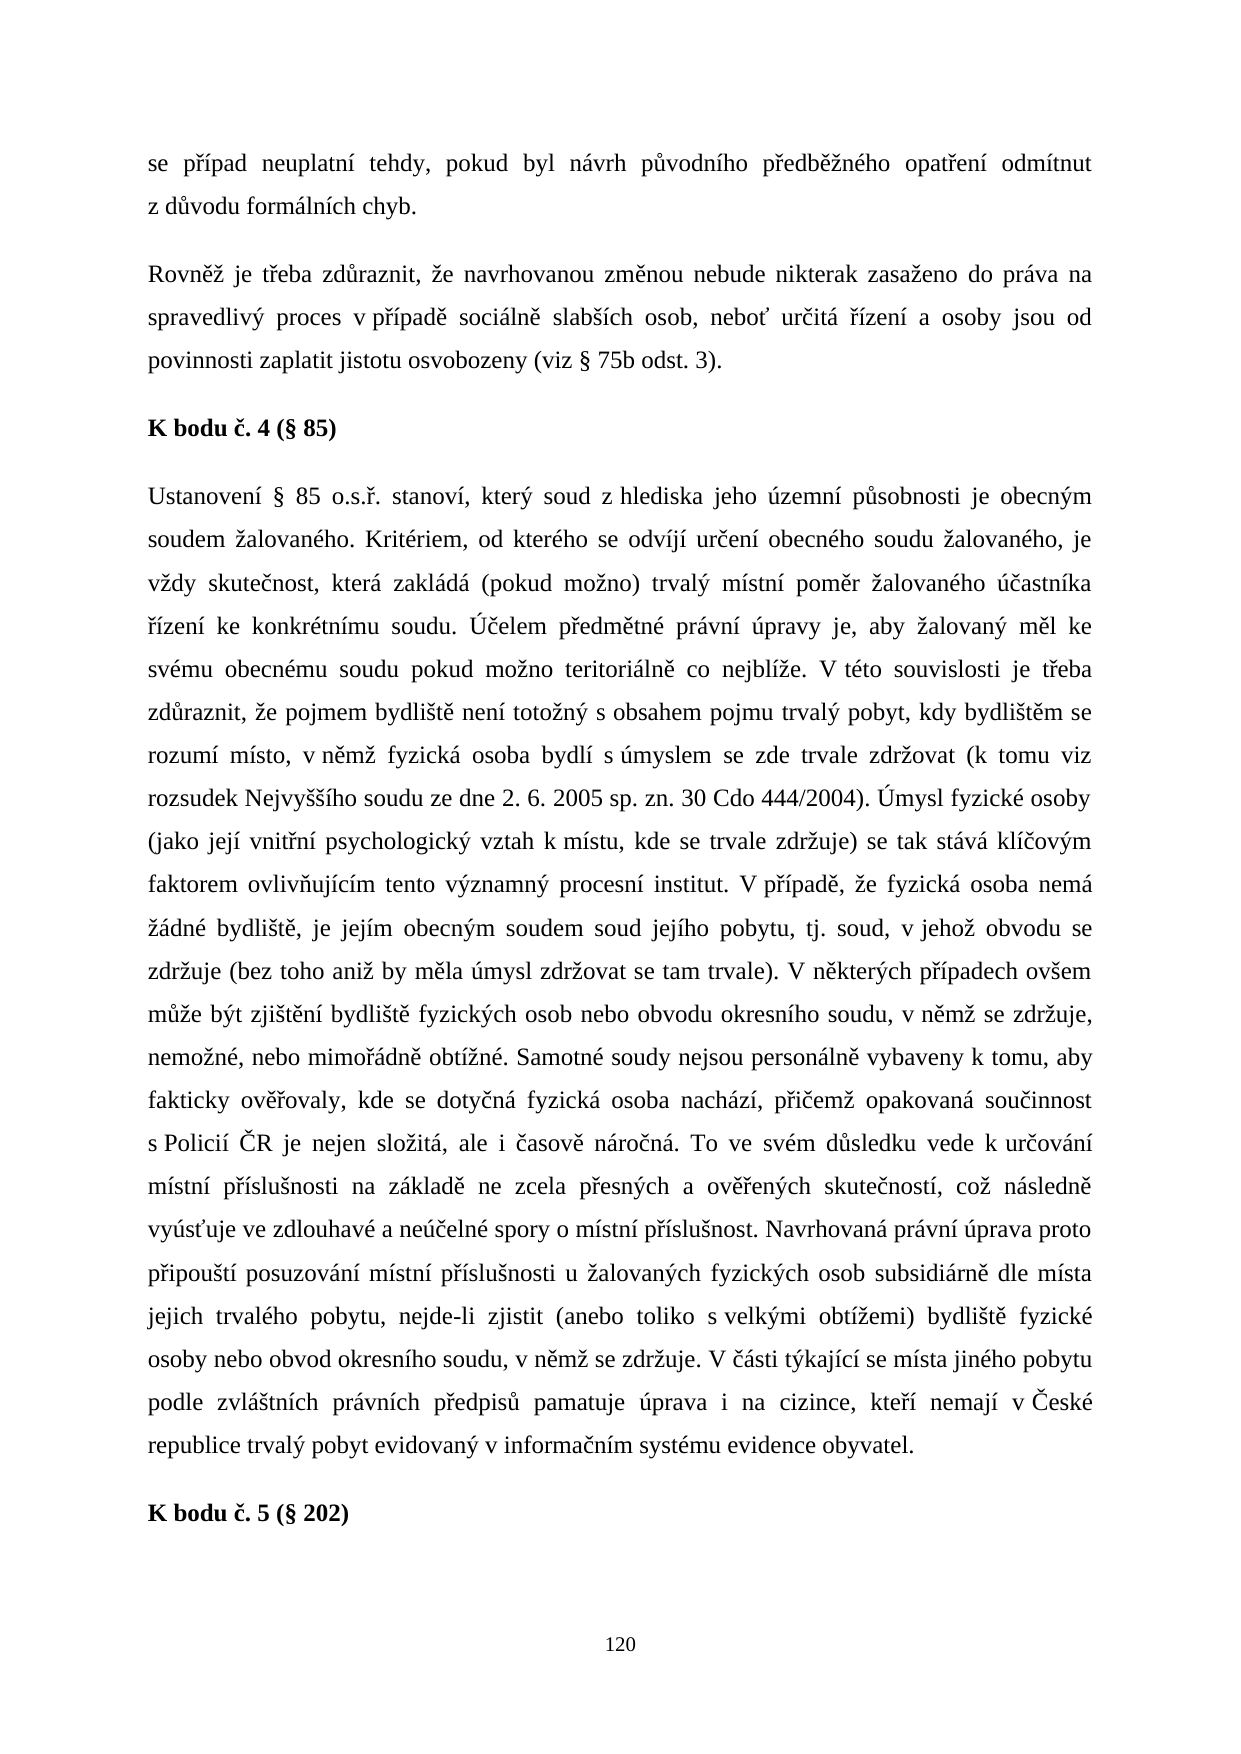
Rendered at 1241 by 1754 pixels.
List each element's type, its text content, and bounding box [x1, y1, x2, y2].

text K bodu č. 5 (§ 202) [148, 1498, 1093, 1527]
text Rovněž je třeba zdůraznit, že navrhovanou změnou nebude nikterak zasaženo do práva na spravedlivý proces v případě sociálně slabších osob, neboť určitá řízení a osoby jsou od povinnosti zaplatit jistotu osvobozeny (viz § 75b odst. 3). [148, 259, 1093, 374]
text K bodu č. 4 (§ 85) [148, 413, 1093, 442]
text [148, 148, 1093, 219]
text Ustanovení § 85 o.s.ř. stanoví, který soud z hlediska jeho územní působnosti je obecným soudem žalovaného. Kritériem, od kterého se odvíjí určení obecného soudu žalovaného, je vždy skutečnost, která zakládá (pokud možno) trvalý místní poměr žalovaného účastníka řízení ke konkrétnímu soudu. Účelem předmětné právní úpravy je, aby žalovaný měl ke svému obecnému soudu pokud možno teritoriálně co nejblíže. V této souvislosti je třeba zdůraznit, že pojmem bydliště není totožný s obsahem pojmu trvalý pobyt, kdy bydlištěm se rozumí místo, v němž fyzická osoba bydlí s úmyslem se zde trvale zdržovat (k tomu viz rozsudek Nejvyššího soudu ze dne 2. 6. 2005 sp. zn. 30 Cdo 444/2004). Úmysl fyzické osoby (jako její vnitřní psychologický vztah k místu, kde se trvale zdržuje) se tak stává klíčovým faktorem ovlivňujícím tento významný procesní institut. V případě, že fyzická osoba nemá žádné bydliště, je jejím obecným soudem soud jejího pobytu, tj. soud, v jehož obvodu se zdržuje (bez toho aniž by měla úmysl zdržovat se tam trvale). V některých případech ovšem může být zjištění bydliště fyzických osob nebo obvodu okresního soudu, v němž se zdržuje, nemožné, nebo mimořádně obtížné. Samotné soudy nejsou personálně vybaveny k tomu, aby fakticky ověřovaly, kde se dotyčná fyzická osoba nachází, přičemž opakovaná součinnost s Policií ČR je nejen složitá, ale i časově náročná. To ve svém důsledku vede k určování místní příslušnosti na základě ne zcela přesných a ověřených skutečností, což následně vyúsťuje ve zdlouhavé a neúčelné spory o místní příslušnost. Navrhovaná právní úprava proto připouští posuzování místní příslušnosti u žalovaných fyzických osob subsidiárně dle místa jejich trvalého pobytu, nejde-li zjistit (anebo toliko s velkými obtížemi) bydliště fyzické osoby nebo obvod okresního soudu, v němž se zdržuje. V části týkající se místa jiného pobytu podle zvláštních právních předpisů pamatuje úprava i na cizince, kteří nemají v České republice trvalý pobyt evidovaný v informačním systému evidence obyvatel. [148, 481, 1093, 1459]
